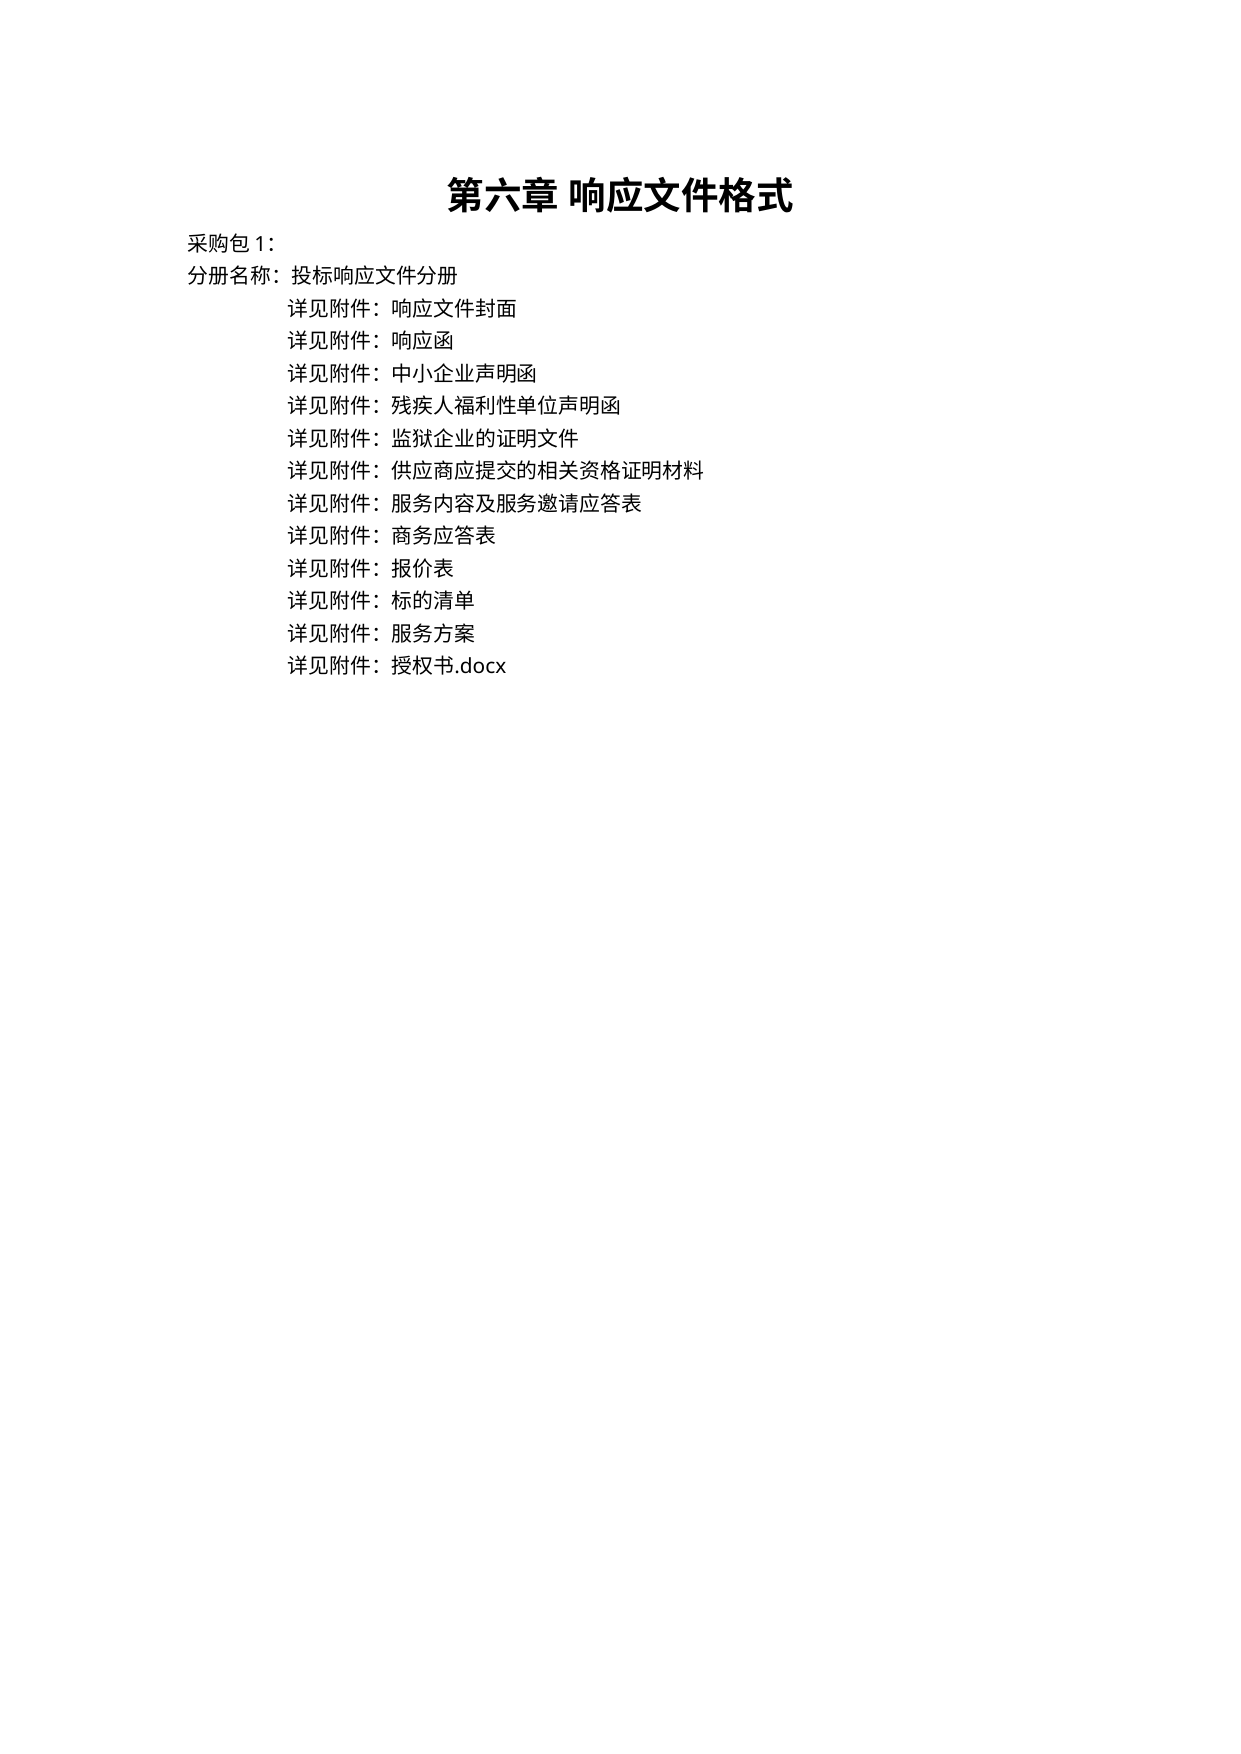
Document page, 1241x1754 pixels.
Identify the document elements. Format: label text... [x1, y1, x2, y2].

text 详见附件：残疾人福利性单位声明函 [187, 389, 1053, 422]
text 详见附件：授权书.docx [187, 649, 1053, 682]
text 详见附件：标的清单 [187, 584, 1053, 617]
text 详见附件：报价表 [187, 552, 1053, 584]
text 详见附件：响应文件封面 [187, 292, 1053, 324]
text 详见附件：商务应答表 [187, 519, 1053, 552]
text 详见附件：服务内容及服务邀请应答表 [187, 487, 1053, 519]
text 详见附件：服务方案 [187, 617, 1053, 649]
text 采购包1： [187, 227, 1053, 259]
text 详见附件：监狱企业的证明文件 [187, 422, 1053, 454]
text 分册名称：投标响应文件分册 [187, 259, 1053, 292]
text 详见附件：中小企业声明函 [187, 357, 1053, 389]
text 详见附件：响应函 [187, 324, 1053, 357]
text 详见附件：供应商应提交的相关资格证明材料 [187, 454, 1053, 487]
text 第六章 响应文件格式 [187, 162, 1053, 227]
